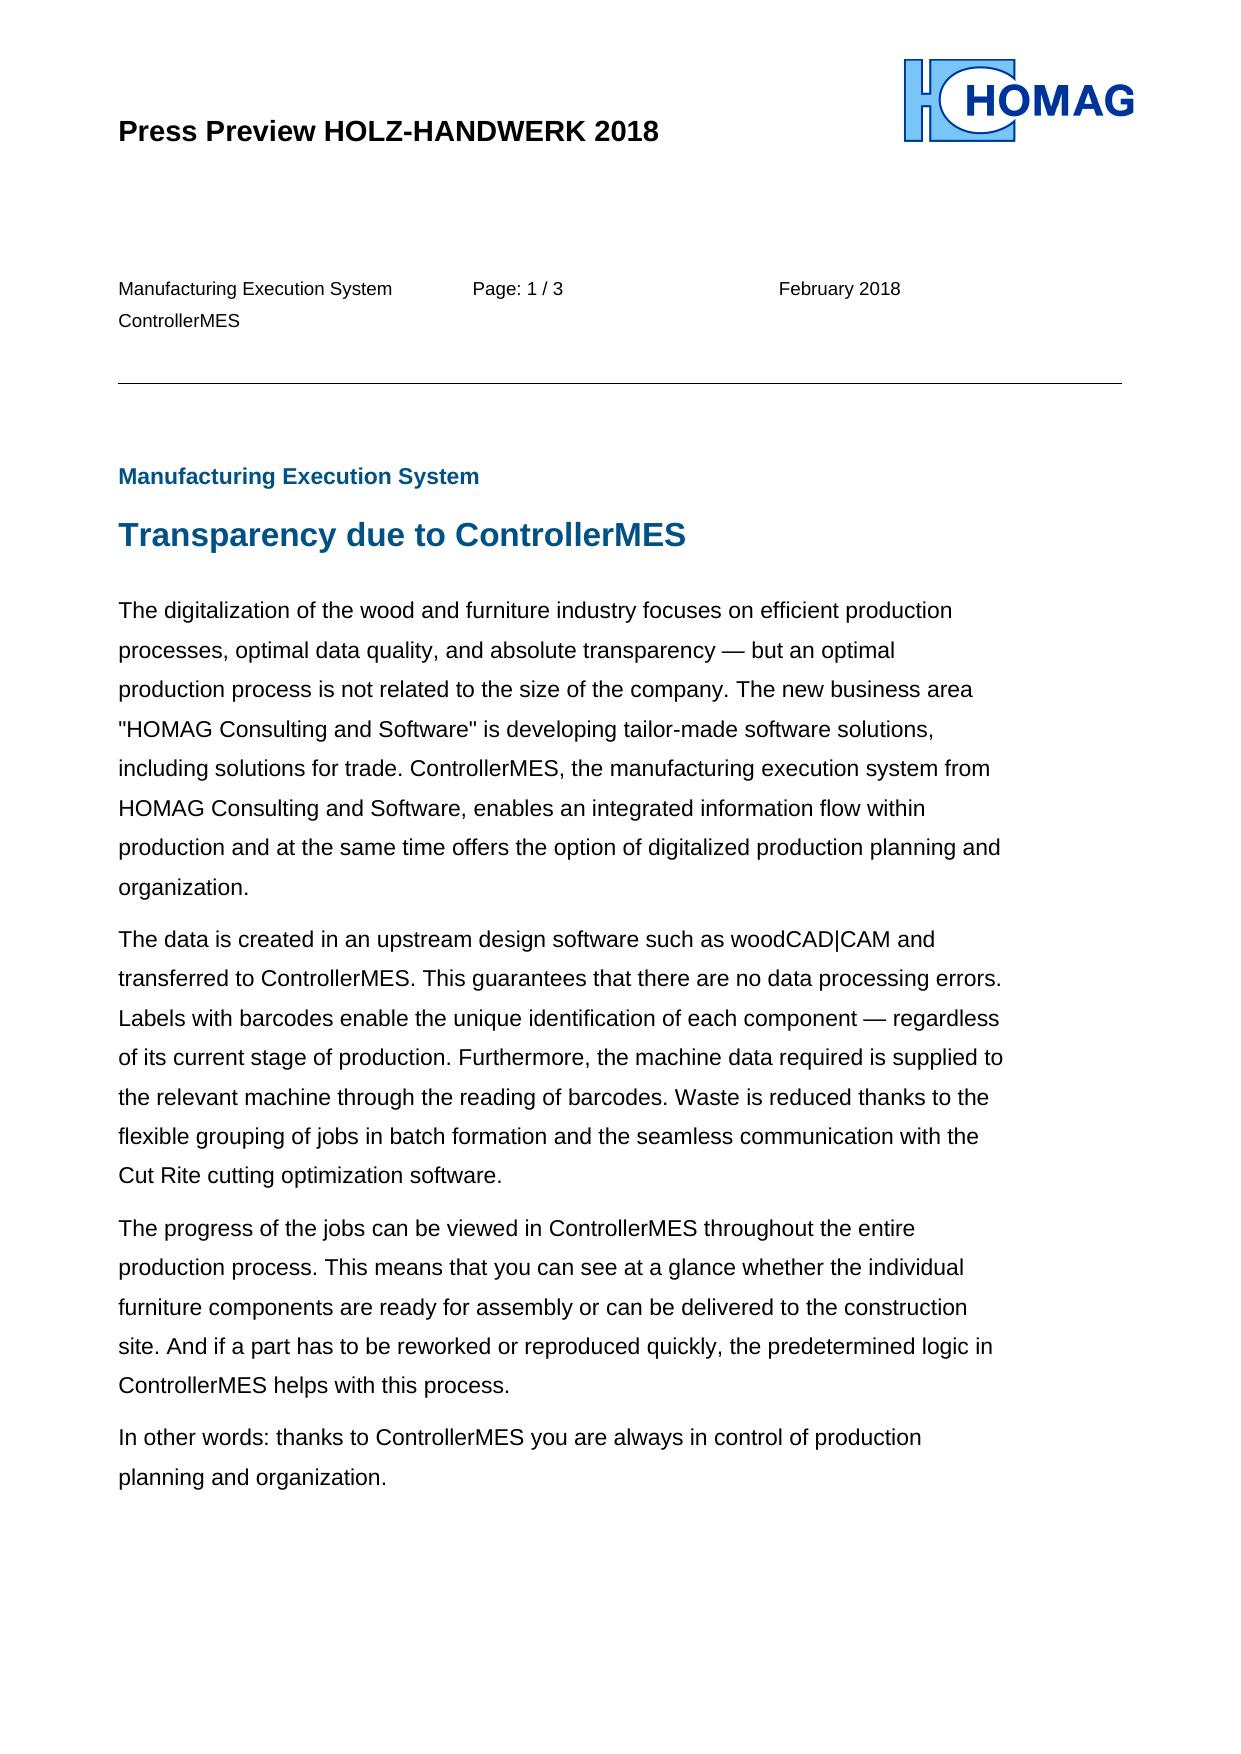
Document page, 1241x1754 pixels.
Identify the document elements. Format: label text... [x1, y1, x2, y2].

text The progress of the jobs can be viewed in ControllerMES throughout the entire production process. This means that you can see at a glance whether the individual furniture components are ready for assembly or can be delivered to the construction site. And if a part has to be reworked or reproduced quickly, the predetermined logic in ControllerMES helps with this process. [118, 1214, 1004, 1399]
text In other words: thanks to ControllerMES you are always in control of production planning and organization. [118, 1424, 1004, 1490]
picture [903, 59, 1134, 142]
subtitle Manufacturing Execution System [118, 463, 1004, 489]
text The data is created in an upstream design software such as woodCAD|CAM and transferred to ControllerMES. This guarantees that there are no data processing errors. Labels with barcodes enable the unique identification of each component — regardless of its current stage of production. Furthermore, the machine data required is supplied to the relevant machine through the reading of barcodes. Waste is reduced thanks to the flexible grouping of jobs in batch formation and the seamless communication with the Cut Rite cutting optimization software. [118, 926, 1004, 1189]
subtitle Transparency due to ControllerMES [118, 515, 1004, 553]
text The digitalization of the wood and furniture industry focuses on efficient production processes, optimal data quality, and absolute transparency — but an optimal production process is not related to the size of the company. The new business area "HOMAG Consulting and Software" is developing tailor-made software solutions, including solutions for trade. ControllerMES, the manufacturing execution system from HOMAG Consulting and Software, enables an integrated information flow within production and at the same time offers the option of digitalized production planning and organization. [118, 597, 1004, 900]
